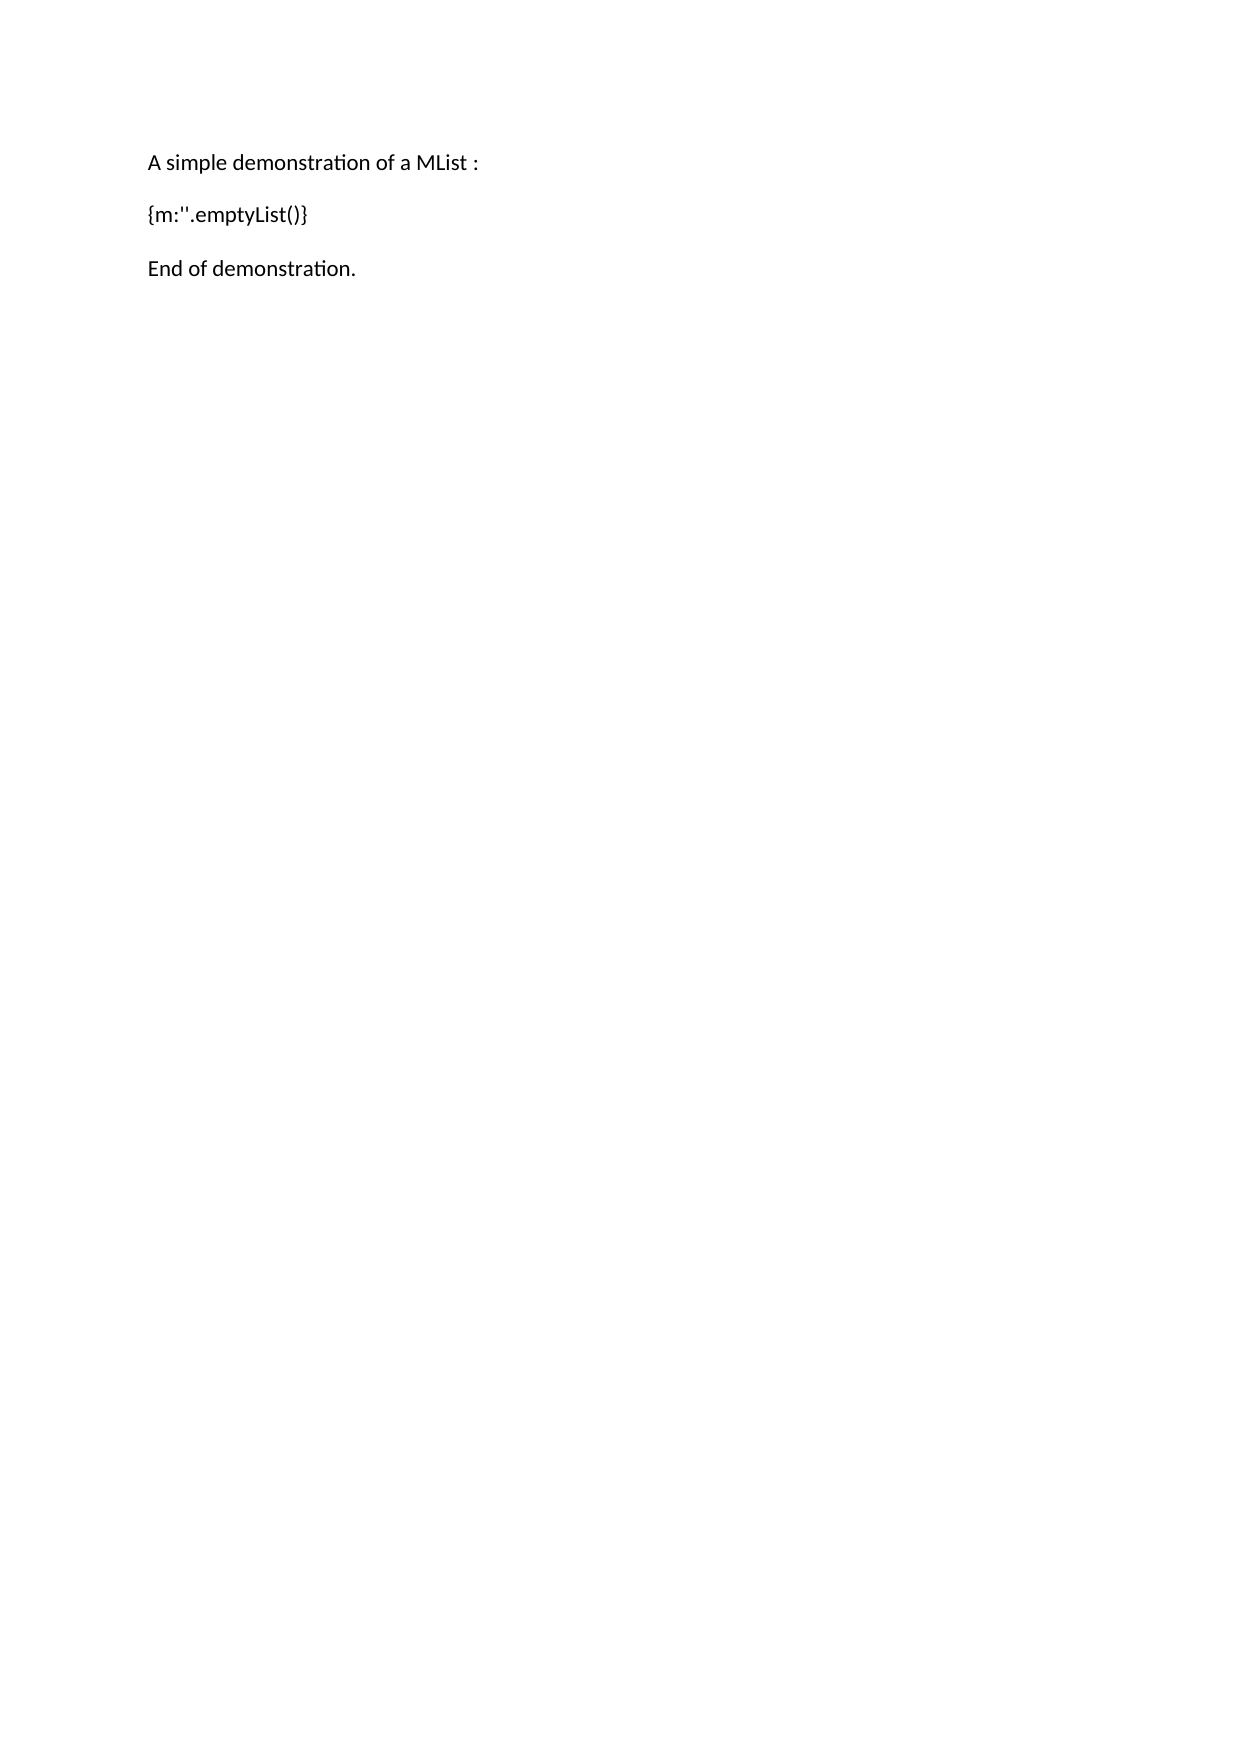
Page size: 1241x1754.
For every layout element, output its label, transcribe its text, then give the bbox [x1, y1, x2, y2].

text A simple demonstration of a MList : [148, 148, 1093, 176]
text End of demonstration. [148, 254, 1093, 282]
text {m:''.emptyList()} [148, 201, 1093, 229]
